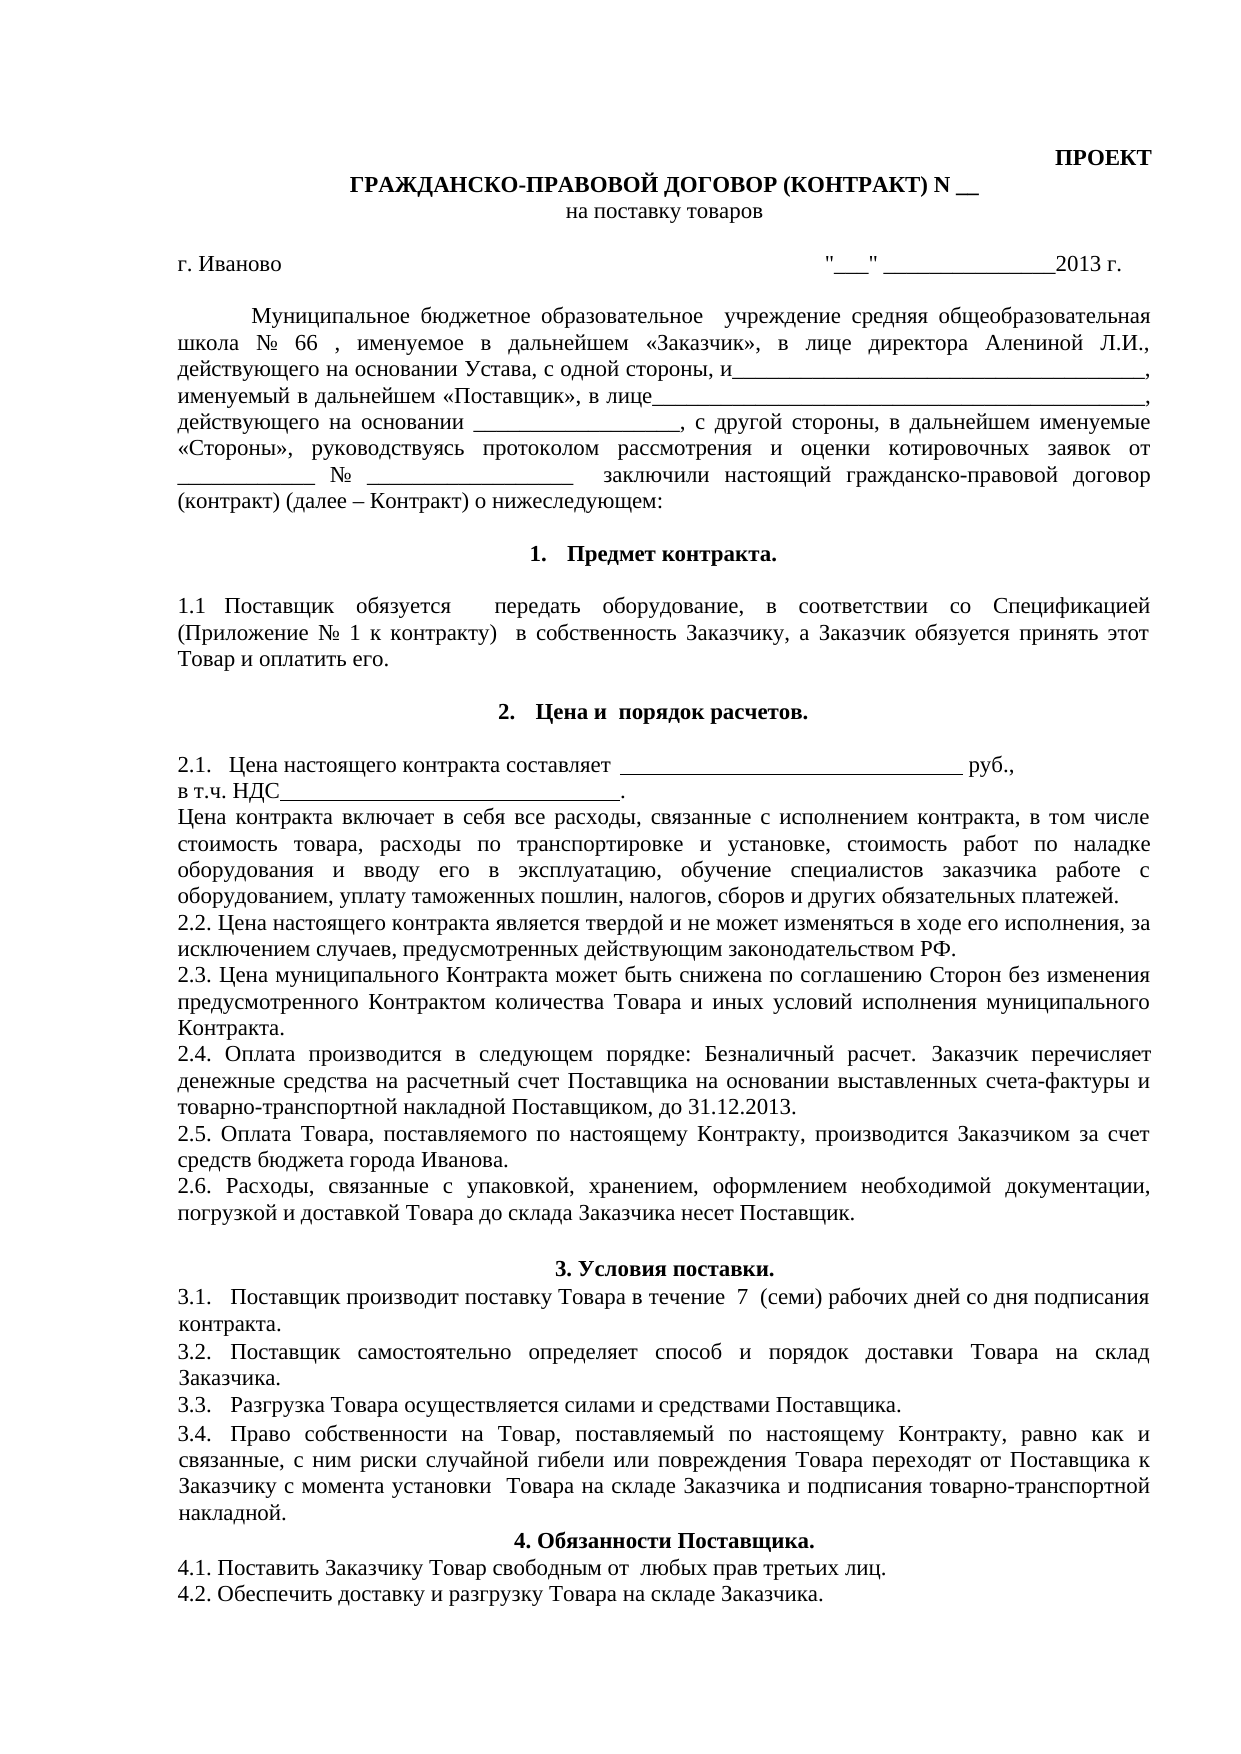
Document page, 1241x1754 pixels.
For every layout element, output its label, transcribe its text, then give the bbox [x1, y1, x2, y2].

list Поставщик самостоятельно определяет способ и порядок доставки Товара на склад Заказчика. [177, 1338, 1152, 1391]
text на поставку товаров [177, 197, 1152, 223]
text 4.2. Обеспечить доставку и разгрузку Товара на складе Заказчика. [177, 1580, 1152, 1607]
text 2.5. Оплата Товара, поставляемого по настоящему Контракту, производится Заказчиком за счет средств бюджета города Иванова. [177, 1119, 1152, 1172]
text 2.2. Цена настоящего контракта является твердой и не может изменяться в ходе его исполнения, за исключением случаев, предусмотренных действующим законодательством РФ. [177, 909, 1152, 961]
list Поставщик производит поставку Товара в течение 7 (семи) рабочих дней со дня подписания контракта. [177, 1283, 1152, 1336]
text 4. Обязанности Поставщика. [177, 1527, 1152, 1554]
text ГРАЖДАНСКО-ПРАВОВОЙ ДОГОВОР (КОНТРАКТ) N __ [177, 171, 1152, 197]
list Предмет контракта. [154, 540, 1152, 566]
text 2.1. Цена настоящего контракта составляет руб., [177, 751, 1152, 777]
list Цена и порядок расчетов. [154, 698, 1152, 724]
text 3. Условия поставки. [178, 1255, 1152, 1281]
list Право собственности на Товар, поставляемый по настоящему Контракту, равно как и связанные, с ним риски случайной гибели или повреждения Товара переходят от Поставщика к Заказчику с момента установки Товара на складе Заказчика и подписания товарно-транспортной накладной. [177, 1419, 1152, 1525]
text 4.1. Поставить Заказчику Товар свободным от любых прав третьих лиц. [177, 1554, 1152, 1580]
text ПРОЕКТ [177, 144, 1152, 171]
text 2.3. Цена муниципального Контракта может быть снижена по соглашению Сторон без изменения предусмотренного Контрактом количества Товара и иных условий исполнения муниципального Контракта. [177, 961, 1152, 1041]
text Цена контракта включает в себя все расходы, связанные с исполнением контракта, в том числе стоимость товара, расходы по транспортировке и установке, стоимость работ по наладке оборудования и вводу его в эксплуатацию, обучение специалистов заказчика работе с оборудованием, уплату таможенных пошлин, налогов, сборов и других обязательных платежей. [177, 803, 1152, 909]
list Поставщик обязуется передать оборудование, в соответствии со Спецификацией (Приложение № 1 к контракту) в собственность Заказчику, а Заказчик обязуется принять этот Товар и оплатить его. [177, 592, 1152, 672]
list Разгрузка Товара осуществляется силами и средствами Поставщика. [177, 1391, 1152, 1417]
text г. Иваново "___" _______________2013 г. [177, 250, 1152, 276]
text в т.ч. НДС . [177, 777, 1152, 803]
text 2.6. Расходы, связанные с упаковкой, хранением, оформлением необходимой документации, погрузкой и доставкой Товара до склада Заказчика несет Поставщик. [177, 1172, 1152, 1225]
text Муниципальное бюджетное образовательное учреждение средняя общеобразовательная школа № 66 , именуемое в дальнейшем «Заказчик», в лице директора Алениной Л.И., действующего на основании Устава, с одной стороны, и____________________________________, именуемый в дальнейшем «Поставщик», в лице___________________________________________, действующего на основании __________________, с другой стороны, в дальнейшем именуемые «Стороны», руководствуясь протоколом рассмотрения и оценки котировочных заявок от ____________ № __________________ заключили настоящий гражданско-правовой договор (контракт) (далее – Контракт) о нижеследующем: [177, 303, 1152, 513]
text 2.4. Оплата производится в следующем порядке: Безналичный расчет. Заказчик перечисляет денежные средства на расчетный счет Поставщика на основании выставленных счета-фактуры и товарно-транспортной накладной Поставщиком, до 31.12.2013. [177, 1041, 1152, 1119]
